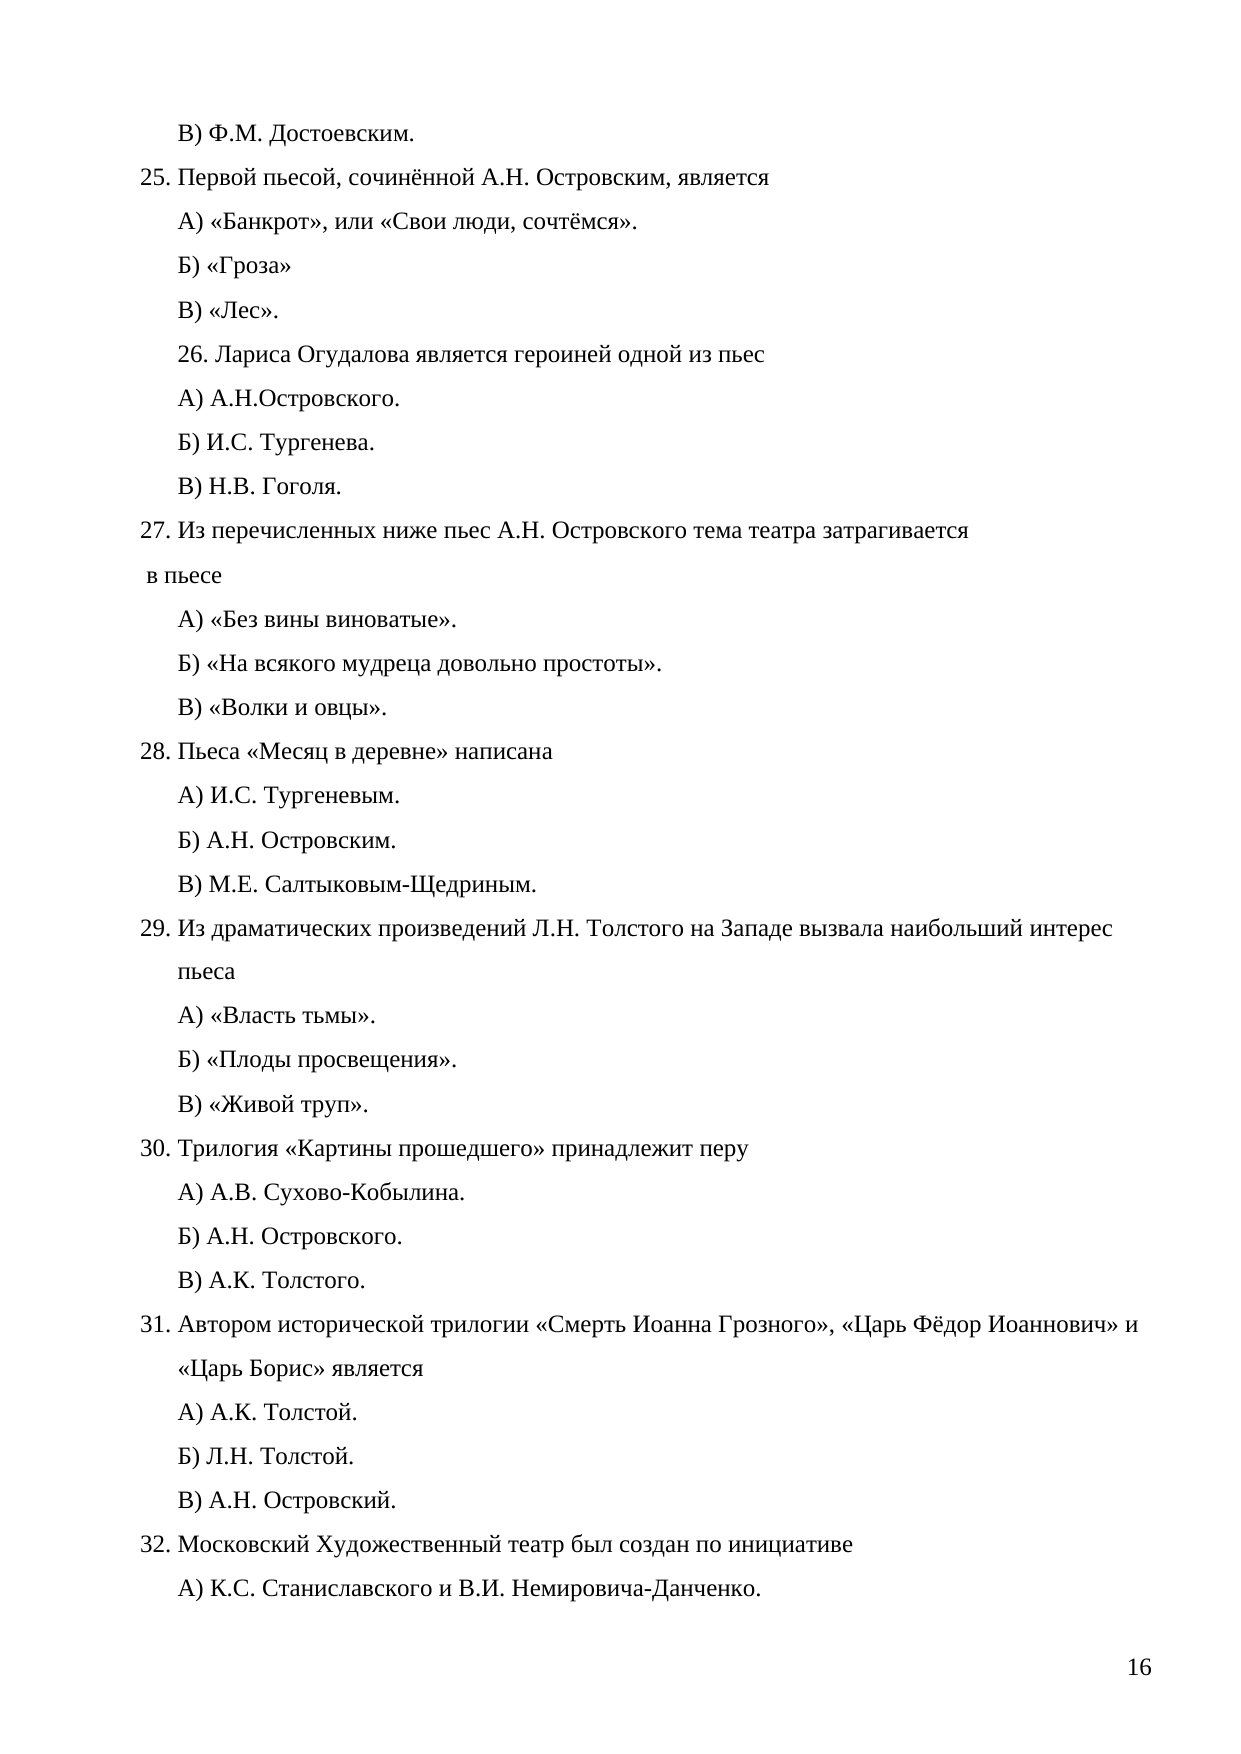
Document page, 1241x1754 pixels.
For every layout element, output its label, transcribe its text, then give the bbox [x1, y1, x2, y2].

text А) «Власть тьмы». [177, 1000, 1152, 1029]
text Б) «Гроза» [177, 251, 1152, 279]
text А) А.Н.Островского. [177, 383, 1152, 412]
text А) А.К. Толстой. [177, 1397, 1152, 1426]
text В) «Волки и овцы». [177, 692, 1152, 721]
text В) А.К. Толстого. [177, 1265, 1152, 1294]
text 26. Лариса Огудалова является героиней одной из пьес [177, 339, 1152, 368]
text А) А.В. Сухово-Кобылина. [177, 1177, 1152, 1206]
list Из перечисленных ниже пьес А.Н. Островского тема театра затрагивается [140, 516, 1152, 544]
text Б) И.С. Тургенева. [177, 427, 1152, 456]
text А) «Банкрот», или «Свои люди, сочтёмся». [177, 206, 1152, 235]
text Б) А.Н. Островским. [177, 825, 1152, 853]
text В) Н.В. Гоголя. [177, 471, 1152, 500]
list Из драматических произведений Л.Н. Толстого на Западе вызвала наибольший интерес пьеса [140, 913, 1152, 985]
text А) И.С. Тургеневым. [177, 781, 1152, 809]
text в пьесе [140, 560, 1152, 588]
list Автором исторической трилогии «Смерть Иоанна Грозного», «Царь Фёдор Иоаннович» и «Царь Борис» является [140, 1309, 1152, 1381]
text В) «Лес». [177, 295, 1152, 323]
text В) А.Н. Островский. [177, 1485, 1152, 1514]
list Пьеса «Месяц в деревне» написана [140, 736, 1152, 765]
text А) «Без вины виноватые». [177, 604, 1152, 633]
text В) Ф.М. Достоевским. [177, 118, 1152, 147]
text Б) А.Н. Островского. [177, 1221, 1152, 1250]
text Б) «На всякого мудреца довольно простоты». [177, 648, 1152, 677]
list Первой пьесой, сочинённой А.Н. Островским, является [140, 162, 1152, 191]
text В) М.Е. Салтыковым-Щедриным. [177, 869, 1152, 898]
text Б) Л.Н. Толстой. [177, 1441, 1152, 1470]
text В) «Живой труп». [177, 1089, 1152, 1117]
list Московский Художественный театр был создан по инициативе [140, 1529, 1152, 1558]
text А) К.С. Станиславского и В.И. Немировича-Данченко. [177, 1573, 1152, 1602]
list Трилогия «Картины прошедшего» принадлежит перу [140, 1133, 1152, 1162]
text Б) «Плоды просвещения». [177, 1044, 1152, 1073]
